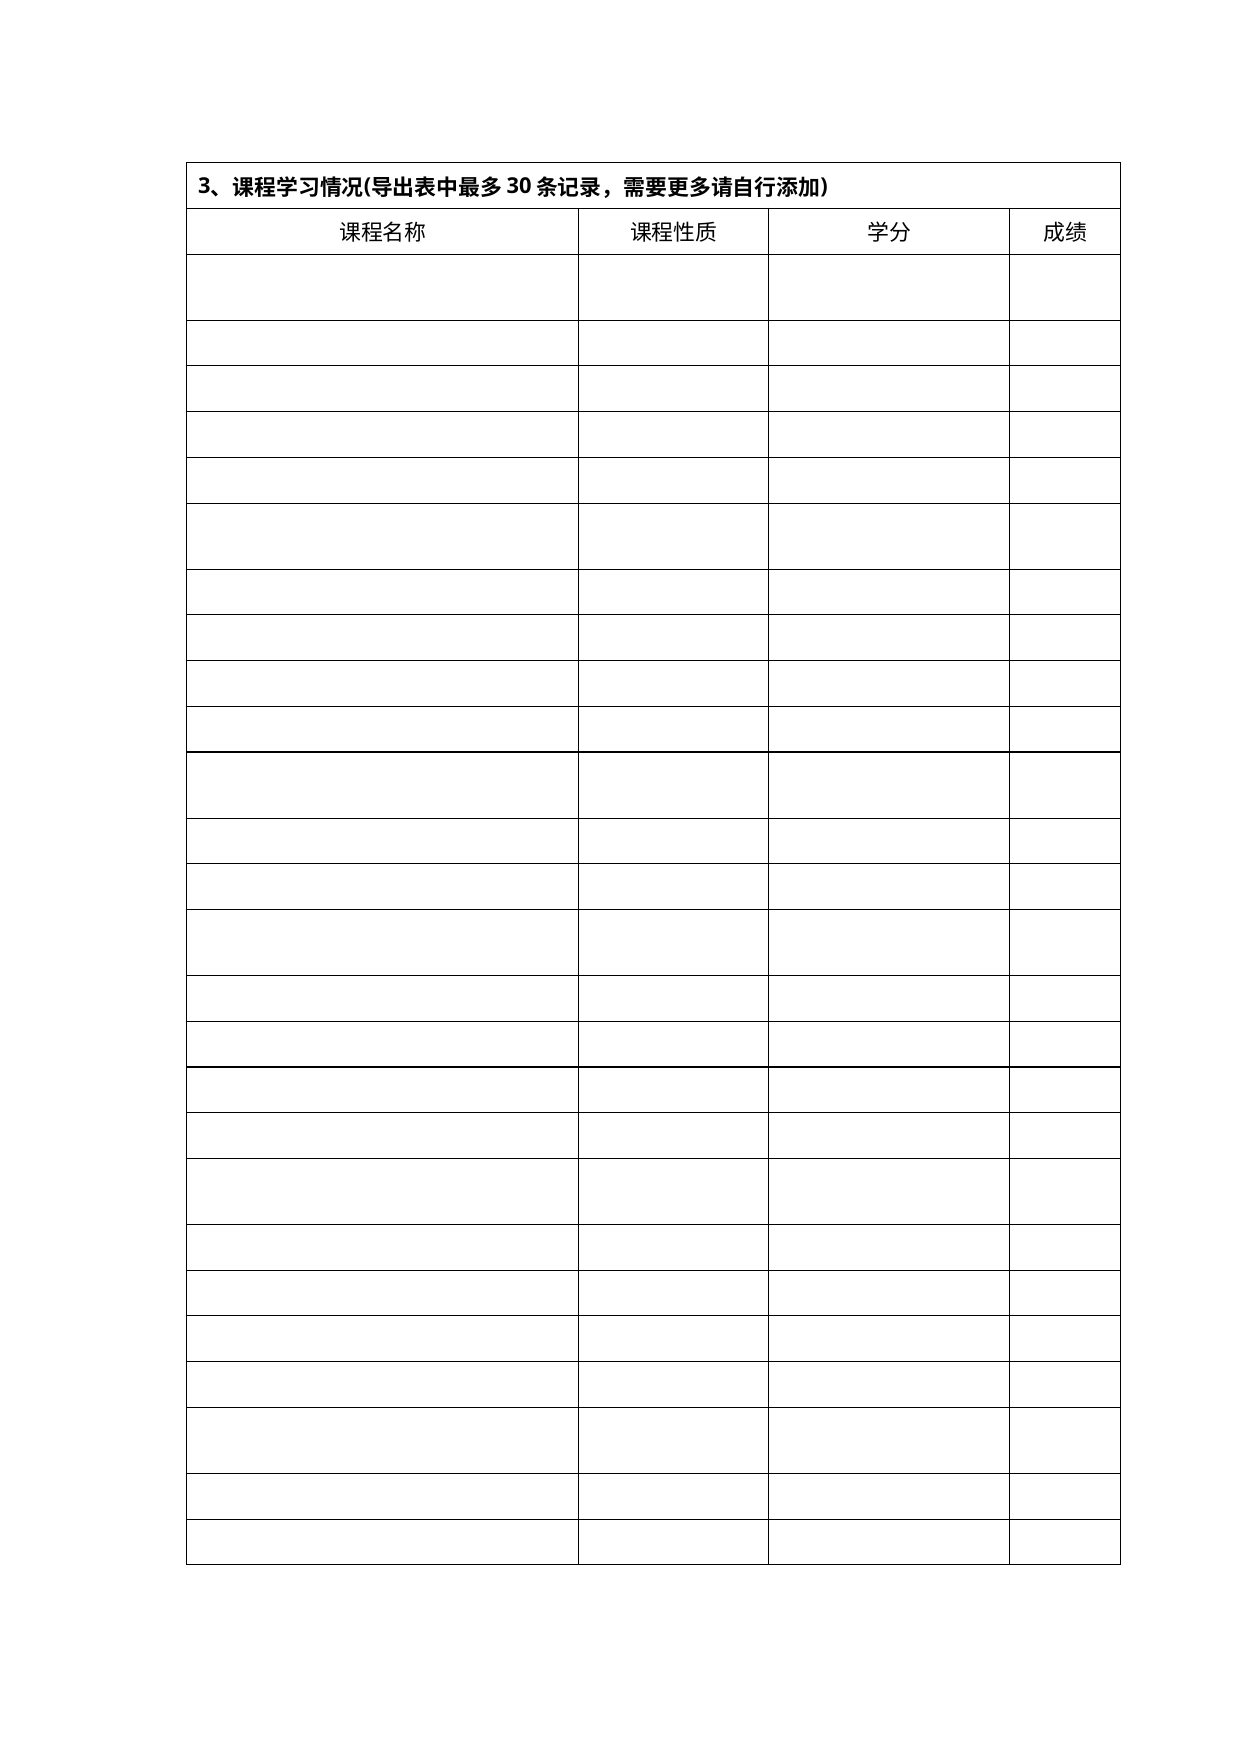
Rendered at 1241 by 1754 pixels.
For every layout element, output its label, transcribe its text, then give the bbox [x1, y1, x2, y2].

table_cell [1010, 707, 1120, 751]
table_cell [579, 615, 768, 660]
table_cell [769, 1316, 1009, 1361]
table_cell [1010, 976, 1120, 1021]
table_cell [579, 504, 768, 568]
table_cell [769, 707, 1009, 751]
table_cell [769, 1068, 1009, 1112]
table_cell [579, 1271, 768, 1315]
table_cell [187, 707, 578, 751]
table_cell [187, 412, 578, 457]
table_cell [1010, 819, 1120, 863]
table_cell [1010, 366, 1120, 411]
table_cell [579, 910, 768, 975]
table_cell [187, 1474, 578, 1518]
table_cell 学分 [769, 209, 1009, 253]
table_cell [187, 910, 578, 975]
table_cell [1010, 570, 1120, 614]
table_cell [1010, 504, 1120, 568]
table_cell [1010, 1159, 1120, 1224]
table_cell [1010, 255, 1120, 319]
table_cell 课程性质 [579, 209, 768, 253]
table_cell 3、课程学习情况(导出表中最多30条记录，需要更多请自行添加) [187, 163, 1120, 208]
table_cell [1010, 1316, 1120, 1361]
table_cell [1010, 864, 1120, 909]
table_cell [579, 976, 768, 1021]
table_cell [579, 1022, 768, 1066]
table_cell [187, 1520, 578, 1564]
table_cell [187, 1225, 578, 1269]
table_cell [579, 1225, 768, 1269]
table_cell [769, 321, 1009, 365]
table_cell [579, 1316, 768, 1361]
table_cell [187, 819, 578, 863]
table_cell [187, 366, 578, 411]
table_cell [769, 1474, 1009, 1518]
table_cell [769, 1113, 1009, 1158]
table_cell [1010, 661, 1120, 706]
table_cell [187, 753, 578, 817]
table_cell [1010, 1474, 1120, 1518]
table_cell [579, 1408, 768, 1473]
table_cell [1010, 753, 1120, 817]
table_cell [187, 570, 578, 614]
table_cell [1010, 615, 1120, 660]
table_cell [1010, 1113, 1120, 1158]
table_cell [579, 864, 768, 909]
table_cell [1010, 321, 1120, 365]
table_cell [187, 321, 578, 365]
table_cell [579, 819, 768, 863]
table_cell [769, 661, 1009, 706]
table_cell 课程名称 [187, 209, 578, 253]
table_cell [769, 504, 1009, 568]
table_cell [769, 615, 1009, 660]
table_cell [187, 1159, 578, 1224]
table_cell [187, 1362, 578, 1407]
table_cell [579, 255, 768, 319]
table_cell [579, 412, 768, 457]
table_cell [579, 1159, 768, 1224]
table_cell [769, 753, 1009, 817]
table_cell [769, 976, 1009, 1021]
table_cell [1010, 1225, 1120, 1269]
table_cell [579, 707, 768, 751]
table_cell [769, 570, 1009, 614]
table_cell [769, 1225, 1009, 1269]
table_cell [1010, 1362, 1120, 1407]
table_cell [187, 504, 578, 568]
table_cell [769, 819, 1009, 863]
table_cell [187, 1271, 578, 1315]
table_cell [579, 1474, 768, 1518]
table_cell [579, 661, 768, 706]
table_cell [1010, 1271, 1120, 1315]
table_cell [187, 255, 578, 319]
table_cell [1010, 412, 1120, 457]
table_cell [1010, 1022, 1120, 1066]
table_cell [1010, 1520, 1120, 1564]
table_cell [769, 864, 1009, 909]
table_cell [579, 366, 768, 411]
table_cell [769, 1271, 1009, 1315]
table_cell [579, 1113, 768, 1158]
table_cell [187, 1022, 578, 1066]
table_cell [187, 1068, 578, 1112]
table_cell [769, 1520, 1009, 1564]
table_cell [769, 1022, 1009, 1066]
table_cell 成绩 [1010, 209, 1120, 253]
table_cell [187, 864, 578, 909]
table_cell [1010, 458, 1120, 502]
table_cell [769, 255, 1009, 319]
table_cell [187, 1408, 578, 1473]
table_cell [579, 321, 768, 365]
table_cell [187, 976, 578, 1021]
table_cell [187, 458, 578, 502]
table_cell [769, 1362, 1009, 1407]
table_cell [187, 1113, 578, 1158]
table_cell [187, 661, 578, 706]
table_cell [1010, 910, 1120, 975]
table_cell [579, 1520, 768, 1564]
table_cell [1010, 1068, 1120, 1112]
table_cell [187, 615, 578, 660]
table_cell [579, 753, 768, 817]
table_cell [769, 1159, 1009, 1224]
table_cell [579, 1068, 768, 1112]
table_cell [187, 1316, 578, 1361]
table_cell [769, 412, 1009, 457]
table_cell [579, 570, 768, 614]
table_cell [1010, 1408, 1120, 1473]
table_cell [579, 1362, 768, 1407]
table_cell [579, 458, 768, 502]
table_cell [769, 366, 1009, 411]
table_cell [769, 910, 1009, 975]
table_cell [769, 1408, 1009, 1473]
table_cell [769, 458, 1009, 502]
